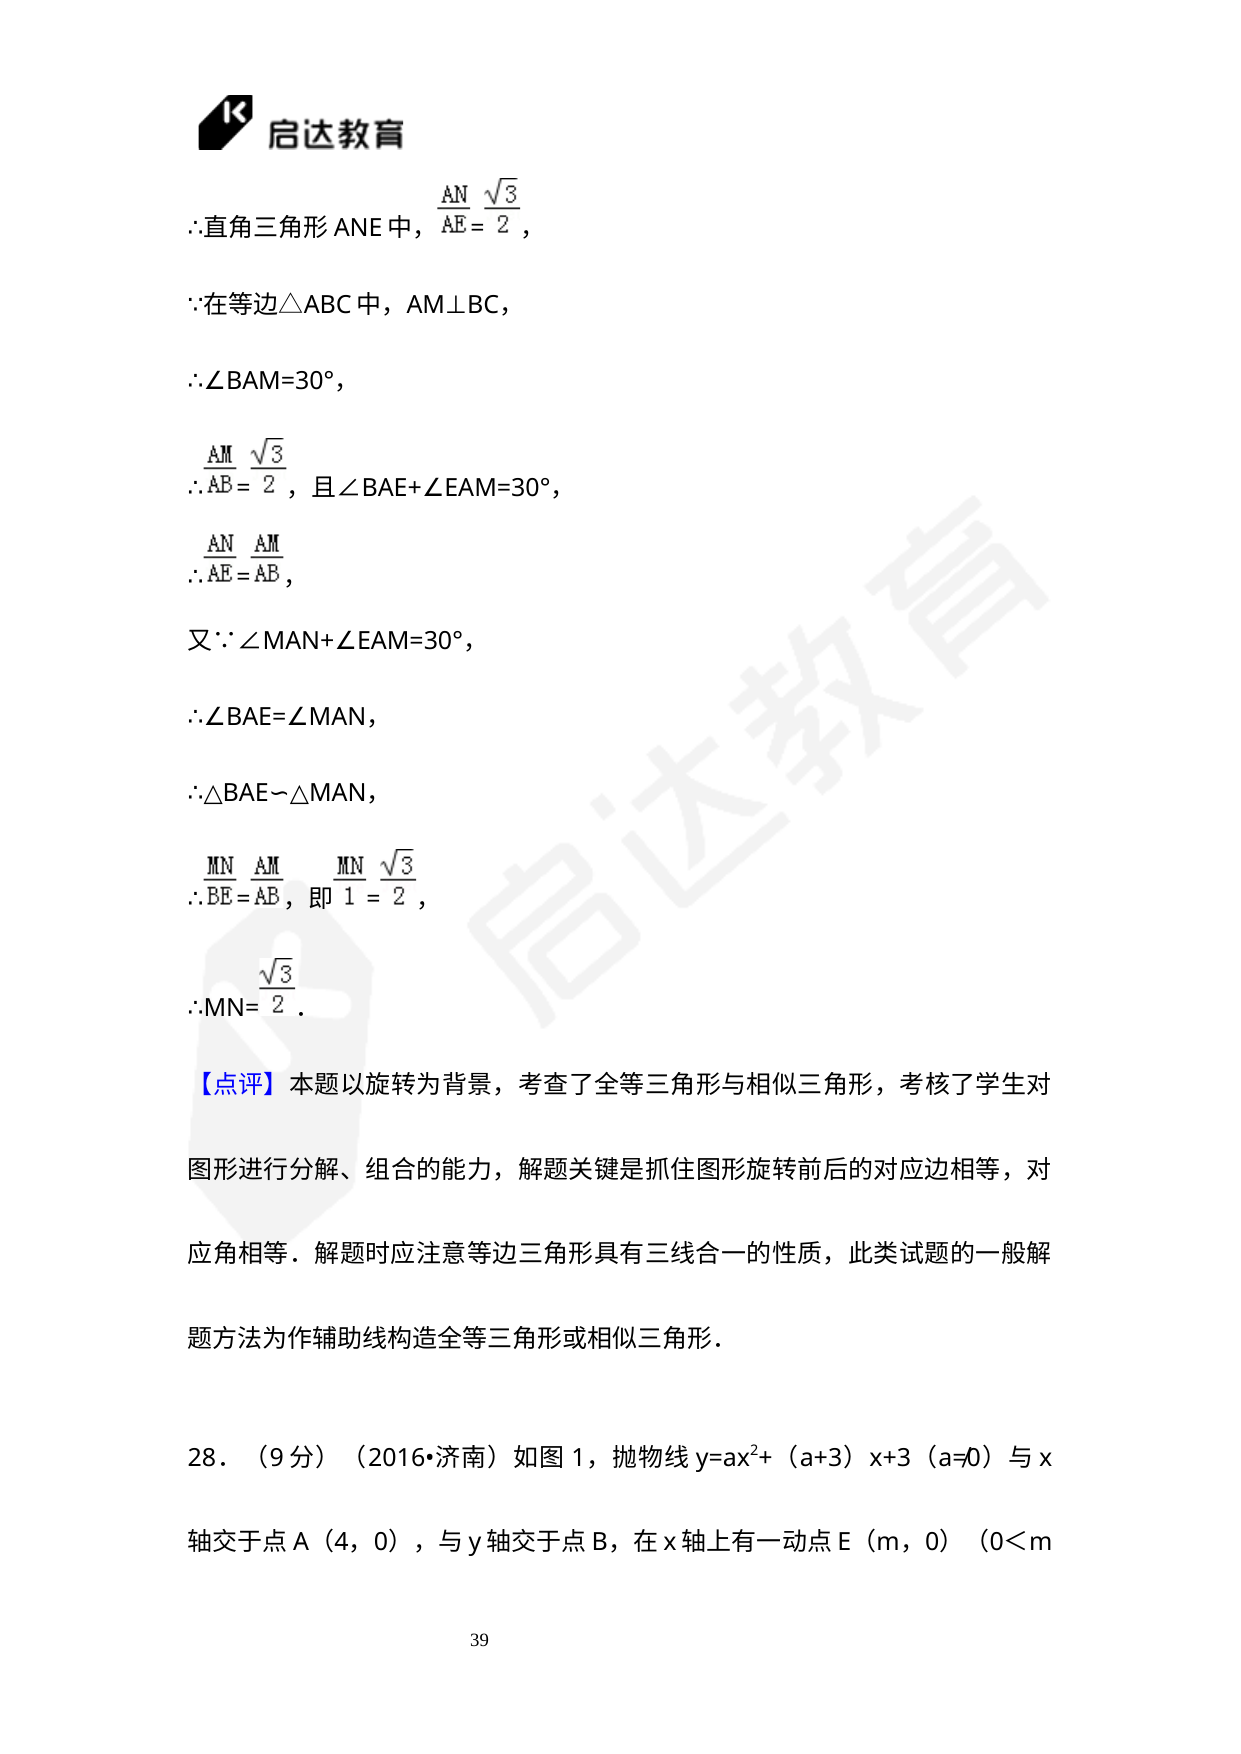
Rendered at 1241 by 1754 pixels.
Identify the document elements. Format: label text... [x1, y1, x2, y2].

picture [333, 852, 367, 908]
text ∵在等边△ABC中，AM⊥BC， [187, 270, 1053, 335]
picture [203, 852, 237, 908]
picture [198, 95, 404, 150]
picture [203, 530, 237, 585]
picture [380, 849, 417, 908]
picture [484, 178, 521, 236]
text ∴MN=． [187, 942, 1053, 1039]
text ∴直角三角形ANE中，=， [187, 162, 1053, 259]
picture [250, 852, 284, 908]
text 28．（9分）（2016•济南）如图1，抛物线y=ax2+（a+3）x+3（a≠0）与x轴交于点A（4，0），与y轴交于点B，在x轴上有一动点E（m，0）（0＜m＜4），过点E作x轴的垂线交直线AB于点N，交抛物线于点P，过点P作PM⊥AB于点M． [187, 1423, 1053, 1572]
text ∴=，且∠BAE+∠EAM=30°， [187, 422, 1053, 519]
text ∴∠BAM=30°， [187, 346, 1053, 411]
picture [259, 958, 296, 1016]
text ∴=，即=， [187, 834, 1053, 931]
text ∴△BAE∽△MAN， [187, 758, 1053, 823]
text 又∵∠MAN+∠EAM=30°， [187, 606, 1053, 671]
picture [250, 530, 284, 585]
picture [250, 438, 287, 496]
text 【点评】本题以旋转为背景，考查了全等三角形与相似三角形，考核了学生对图形进行分解、组合的能力，解题关键是抓住图形旋转前后的对应边相等，对应角相等．解题时应注意等边三角形具有三线合一的性质，此类试题的一般解题方法为作辅助线构造全等三角形或相似三角形． [187, 1050, 1053, 1369]
text ∴=， [187, 530, 1053, 595]
picture [437, 181, 470, 236]
picture [203, 441, 237, 496]
text ∴∠BAE=∠MAN， [187, 682, 1053, 747]
